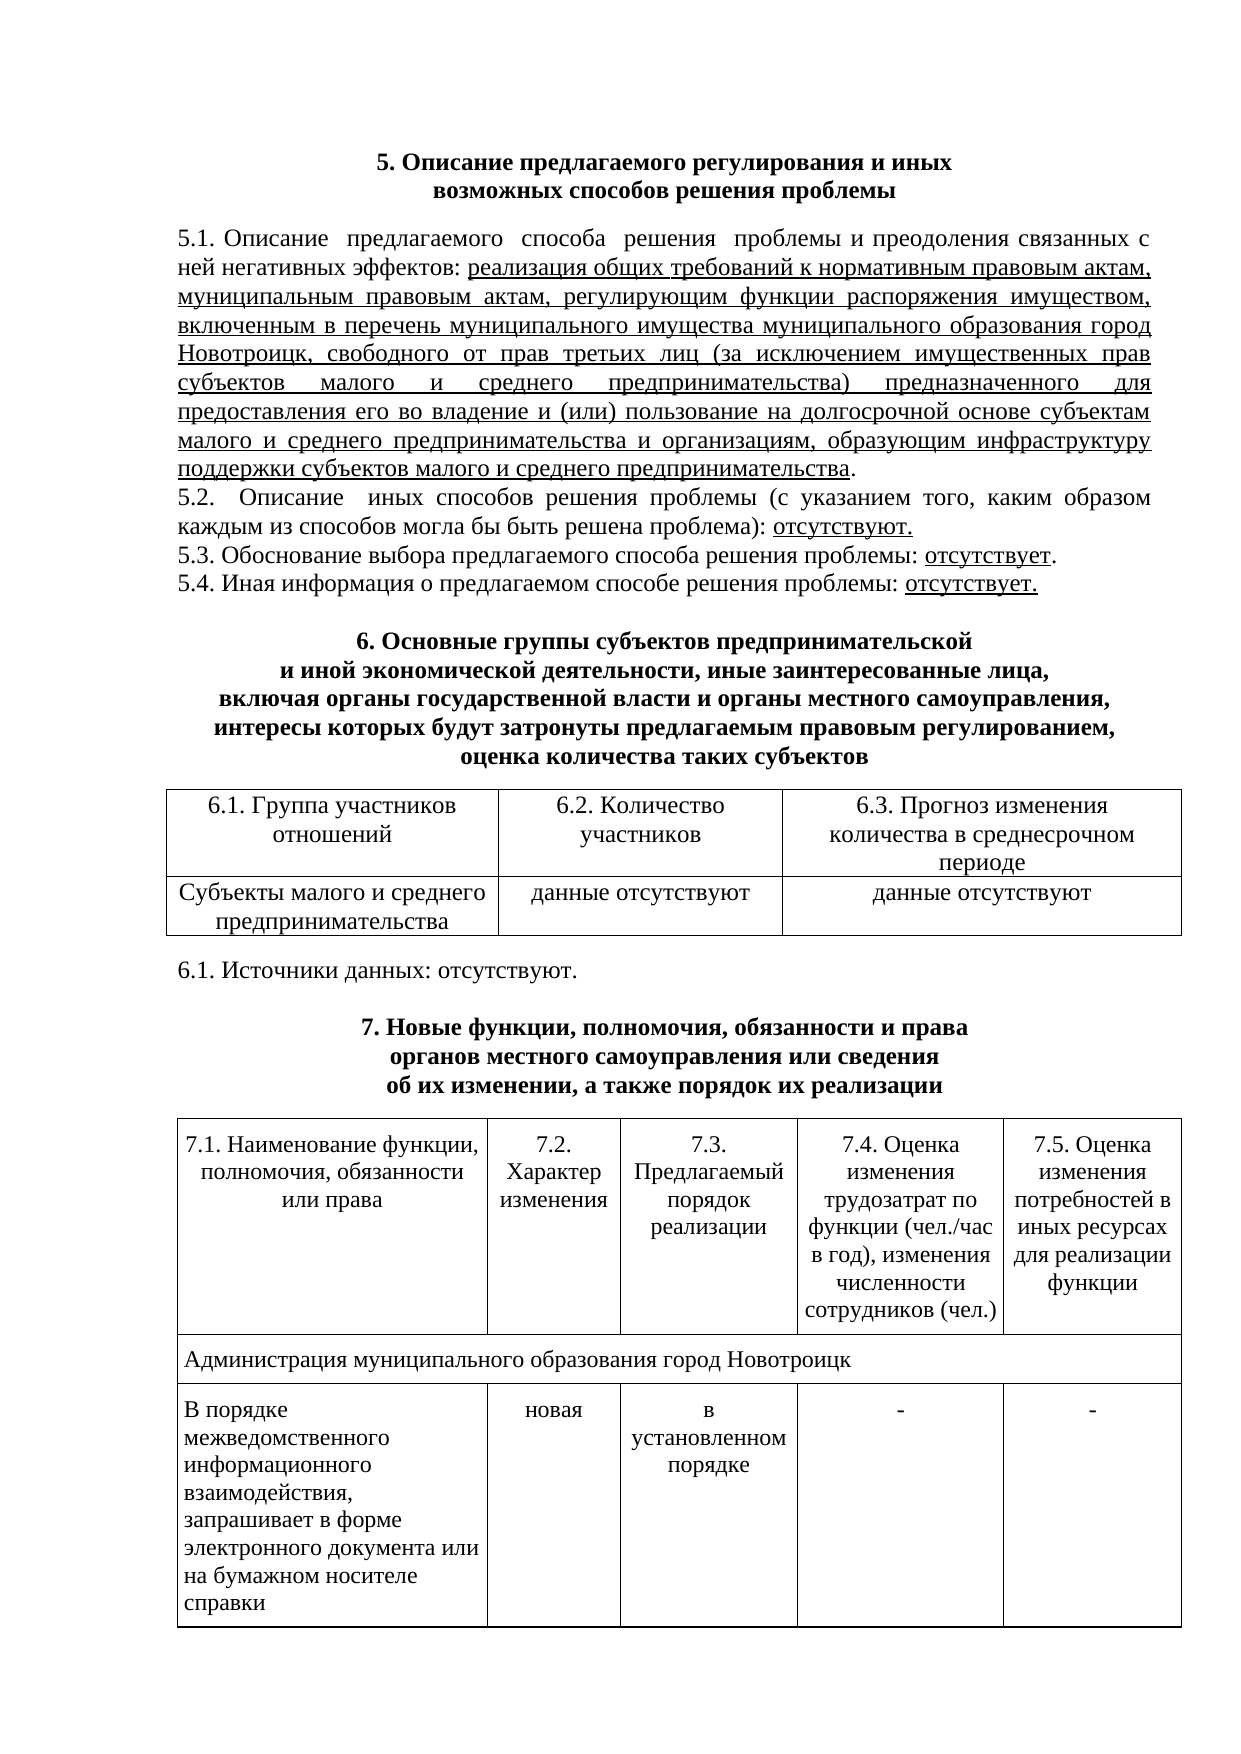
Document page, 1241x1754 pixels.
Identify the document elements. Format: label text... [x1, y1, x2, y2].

table_header 6.1. Группа участников отношений [167, 790, 498, 876]
table_header 7.1. Наименование функции, полномочия, обязанности или права [178, 1119, 487, 1333]
table_header 7.3. Предлагаемый порядок реализации [621, 1119, 797, 1333]
table_cell Субъекты малого и среднего предпринимательства [167, 877, 498, 935]
table_cell данные отсутствуют [783, 877, 1181, 935]
table_header 6.2. Количество участников [499, 790, 782, 876]
text 5.1. Описание предлагаемого способа решения проблемы и преодоления связанных с ней негативных эффектов: реализация общих требований к нормативным правовым актам, муниципальным правовым актам, регулирующим функции распоряжения имуществом, включенным в перечень муниципального имущества муниципального образования город Новотроицк, свободного от прав третьих лиц (за исключением имущественных прав субъектов малого и среднего предпринимательства) предназначенного для предоставления его во владение и (или) пользование на долгосрочной основе субъектам малого и среднего предпринимательства и организациям, образующим инфраструктуру поддержки субъектов малого и среднего предпринимательства. [177, 223, 1152, 335]
table_cell - [1004, 1384, 1181, 1626]
table_cell - [798, 1384, 1003, 1626]
text об их изменении, а также порядок их реализации [177, 1070, 1152, 1099]
table_cell данные отсутствуют [499, 877, 782, 935]
table_cell в установленном порядке [621, 1384, 797, 1626]
text 6.1. Источники данных: отсутствуют. [177, 955, 1152, 984]
text включая органы государственной власти и органы местного самоуправления, интересы которых будут затронуты предлагаемым правовым регулированием, [177, 683, 1152, 741]
text 5.4. Иная информация о предлагаемом способе решения проблемы: отсутствует. [177, 568, 1152, 597]
table_cell новая [488, 1384, 620, 1626]
text 5. Описание предлагаемого регулирования и иных [177, 147, 1152, 176]
table_header 6.3. Прогноз изменения количества в среднесрочном периоде [783, 790, 1181, 876]
text 5.2. Описание иных способов решения проблемы (с указанием того, каким образом каждым из способов могла бы быть решена проблема): отсутствуют. [177, 482, 1152, 540]
text и иной экономической деятельности, иные заинтересованные лица, [177, 655, 1152, 683]
text оценка количества таких субъектов [177, 741, 1152, 770]
text 5.1. Описание предлагаемого способа решения проблемы и преодоления связанных с ней негативных эффектов: реализация общих требований к нормативным правовым актам, муниципальным правовым актам, регулирующим функции распоряжения имуществом, включенным в перечень муниципального имущества муниципального образования город Новотроицк, свободного от прав третьих лиц (за исключением имущественных прав субъектов малого и среднего предпринимательства) предназначенного для предоставления его во владение и (или) пользование на долгосрочной основе субъектам малого и среднего предпринимательства и организациям, образующим инфраструктуру поддержки субъектов малого и среднего предпринимательства. [177, 336, 1152, 392]
text органов местного самоуправления или сведения [177, 1041, 1152, 1070]
text 7. Новые функции, полномочия, обязанности и права [177, 1012, 1152, 1041]
text 6. Основные группы субъектов предпринимательской [177, 626, 1152, 655]
table_cell Администрация муниципального образования город Новотроицк [178, 1335, 1181, 1383]
table_header 7.2. Характер изменения [488, 1119, 620, 1333]
table_cell В порядке межведомственного информационного взаимодействия, запрашивает в форме электронного документа или на бумажном носителе справки [178, 1384, 487, 1626]
table_header 7.4. Оценка изменения трудозатрат по функции (чел./час в год), изменения численности сотрудников (чел.) [798, 1119, 1003, 1333]
text возможных способов решения проблемы [177, 176, 1152, 204]
text 5.3. Обоснование выбора предлагаемого способа решения проблемы: отсутствует. [177, 540, 1152, 568]
text 5.1. Описание предлагаемого способа решения проблемы и преодоления связанных с ней негативных эффектов: реализация общих требований к нормативным правовым актам, муниципальным правовым актам, регулирующим функции распоряжения имуществом, включенным в перечень муниципального имущества муниципального образования город Новотроицк, свободного от прав третьих лиц (за исключением имущественных прав субъектов малого и среднего предпринимательства) предназначенного для предоставления его во владение и (или) пользование на долгосрочной основе субъектам малого и среднего предпринимательства и организациям, образующим инфраструктуру поддержки субъектов малого и среднего предпринимательства. [177, 393, 1152, 450]
table_header 7.5. Оценка изменения потребностей в иных ресурсах для реализации функции [1004, 1119, 1181, 1333]
